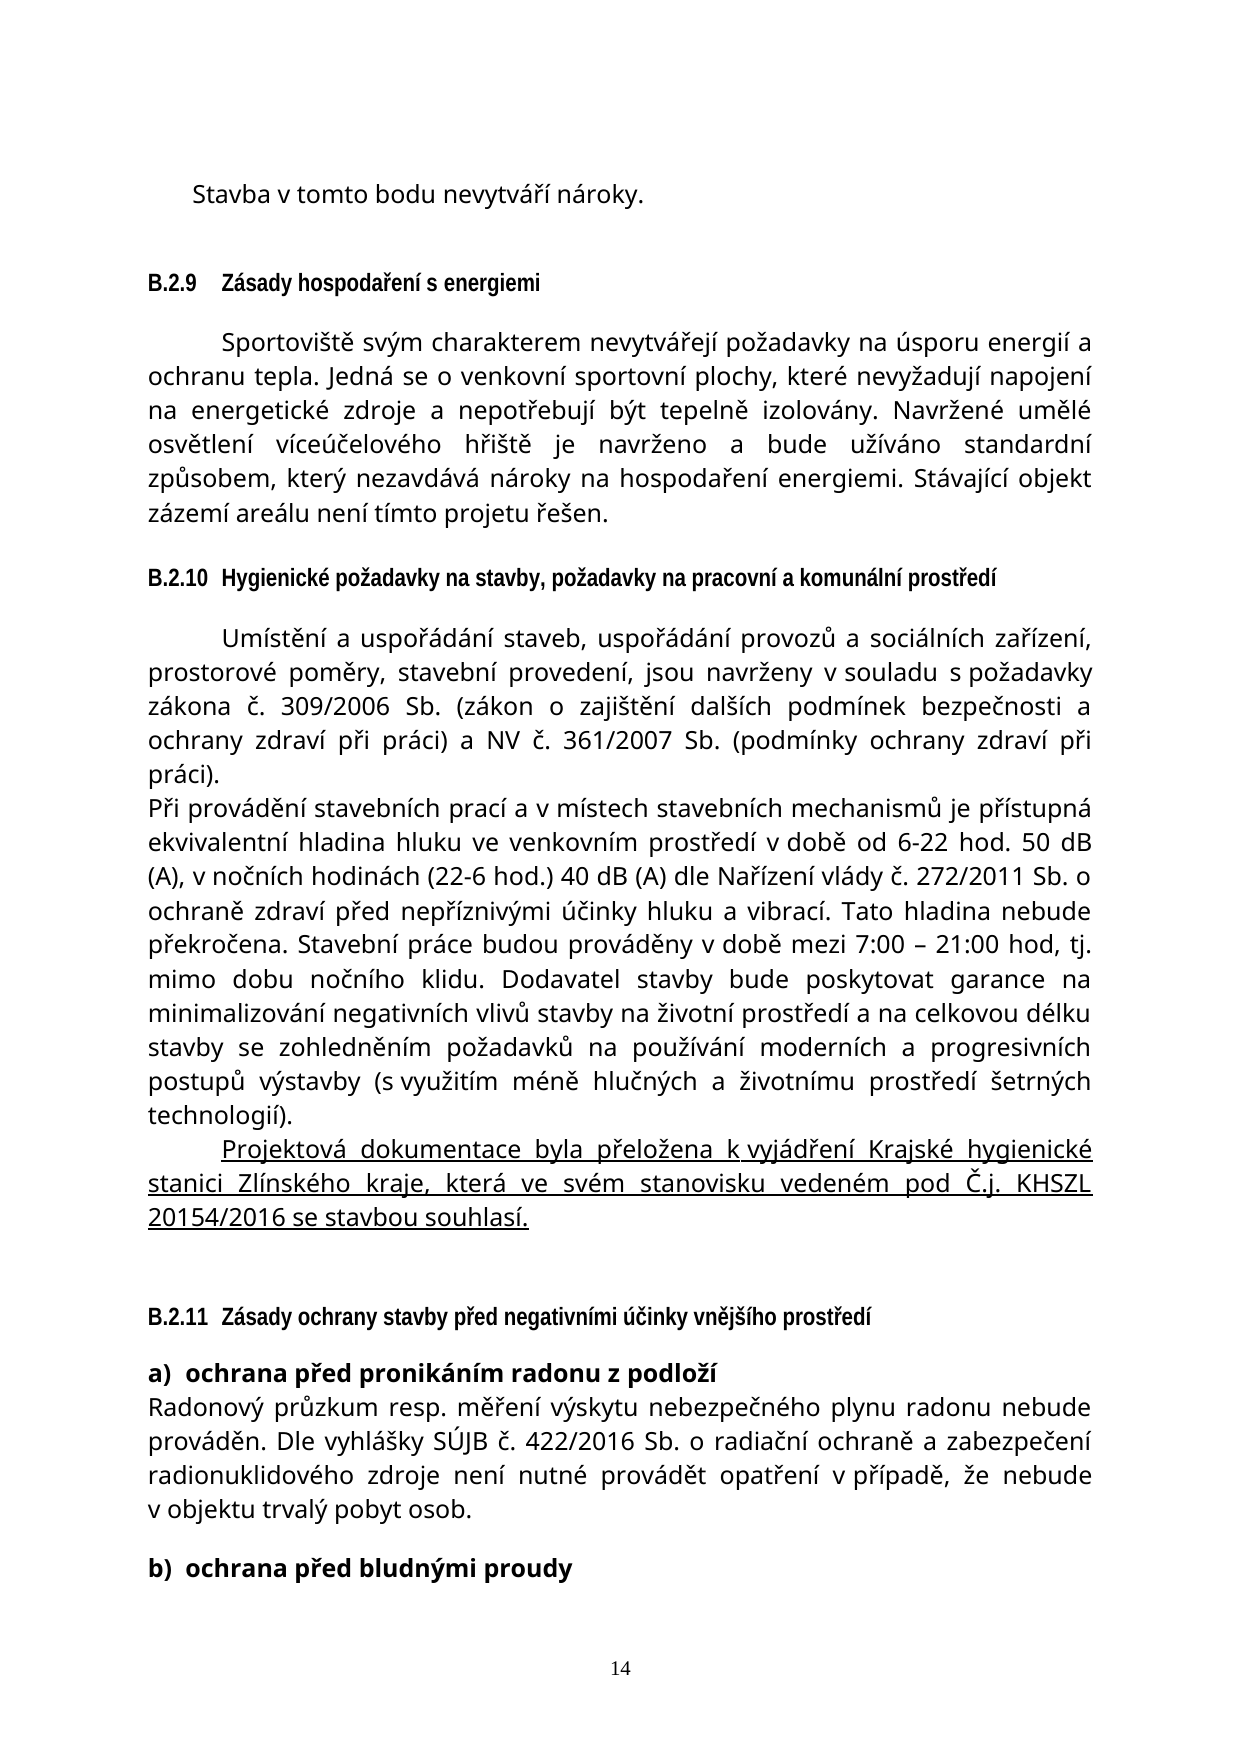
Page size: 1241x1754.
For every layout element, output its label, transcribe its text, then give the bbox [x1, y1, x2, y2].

text Projektová dokumentace byla přeložena k vyjádření Krajské hygienické stanici Zlínského kraje, která ve svém stanovisku vedeném pod Č.j. KHSZL 20154/2016 se stavbou souhlasí. [148, 1132, 1093, 1194]
text B.2.10 Hygienické požadavky na stavby, požadavky na pracovní a komunální prostředí [148, 563, 1093, 592]
subtitle ochrana před bludnými proudy [148, 1551, 1093, 1585]
text B.2.11 Zásady ochrany stavby před negativními účinky vnějšího prostředí [148, 1302, 1093, 1331]
text Projektová dokumentace byla přeložena k vyjádření Krajské hygienické stanici Zlínského kraje, která ve svém stanovisku vedeném pod Č.j. KHSZL 20154/2016 se stavbou souhlasí. [148, 1196, 1093, 1234]
text Umístění a uspořádání staveb, uspořádání provozů a sociálních zařízení, prostorové poměry, stavební provedení, jsou navrženy v souladu s požadavky zákona č. 309/2006 Sb. (zákon o zajištění dalších podmínek bezpečnosti a ochrany zdraví při práci) a NV č. 361/2007 Sb. (podmínky ochrany zdraví při práci). [148, 621, 1093, 791]
text Při provádění stavebních prací a v místech stavebních mechanismů je přístupná ekvivalentní hladina hluku ve venkovním prostředí v době od 6-22 hod. 50 dB (A), v nočních hodinách (22-6 hod.) 40 dB (A) dle Nařízení vlády č. 272/2011 Sb. o ochraně zdraví před nepříznivými účinky hluku a vibrací. Tato hladina nebude překročena. Stavební práce budou prováděny v době mezi 7:00 – 21:00 hod, tj. mimo dobu nočního klidu. Dodavatel stavby bude poskytovat garance na minimalizování negativních vlivů stavby na životní prostředí a na celkovou délku stavby se zohledněním požadavků na používání moderních a progresivních postupů výstavby (s využitím méně hlučných a životnímu prostředí šetrných technologií). [148, 791, 1093, 1132]
text Sportoviště svým charakterem nevytvářejí požadavky na úsporu energií a ochranu tepla. Jedná se o venkovní sportovní plochy, které nevyžadují napojení na energetické zdroje a nepotřebují být tepelně izolovány. Navržené umělé osvětlení víceúčelového hřiště je navrženo a bude užíváno standardní způsobem, který nezavdává nároky na hospodaření energiemi. Stávající objekt zázemí areálu není tímto projetu řešen. [148, 325, 1093, 529]
text Radonový průzkum resp. měření výskytu nebezpečného plynu radonu nebude prováděn. Dle vyhlášky SÚJB č. 422/2016 Sb. o radiační ochraně a zabezpečení radionuklidového zdroje není nutné provádět opatření v případě, že nebude v objektu trvalý pobyt osob. [148, 1389, 1093, 1526]
text Stavba v tomto bodu nevytváří nároky. [148, 176, 1093, 210]
text B.2.9 Zásady hospodaření s energiemi [148, 268, 1093, 296]
subtitle ochrana před pronikáním radonu z podloží [148, 1356, 1093, 1389]
